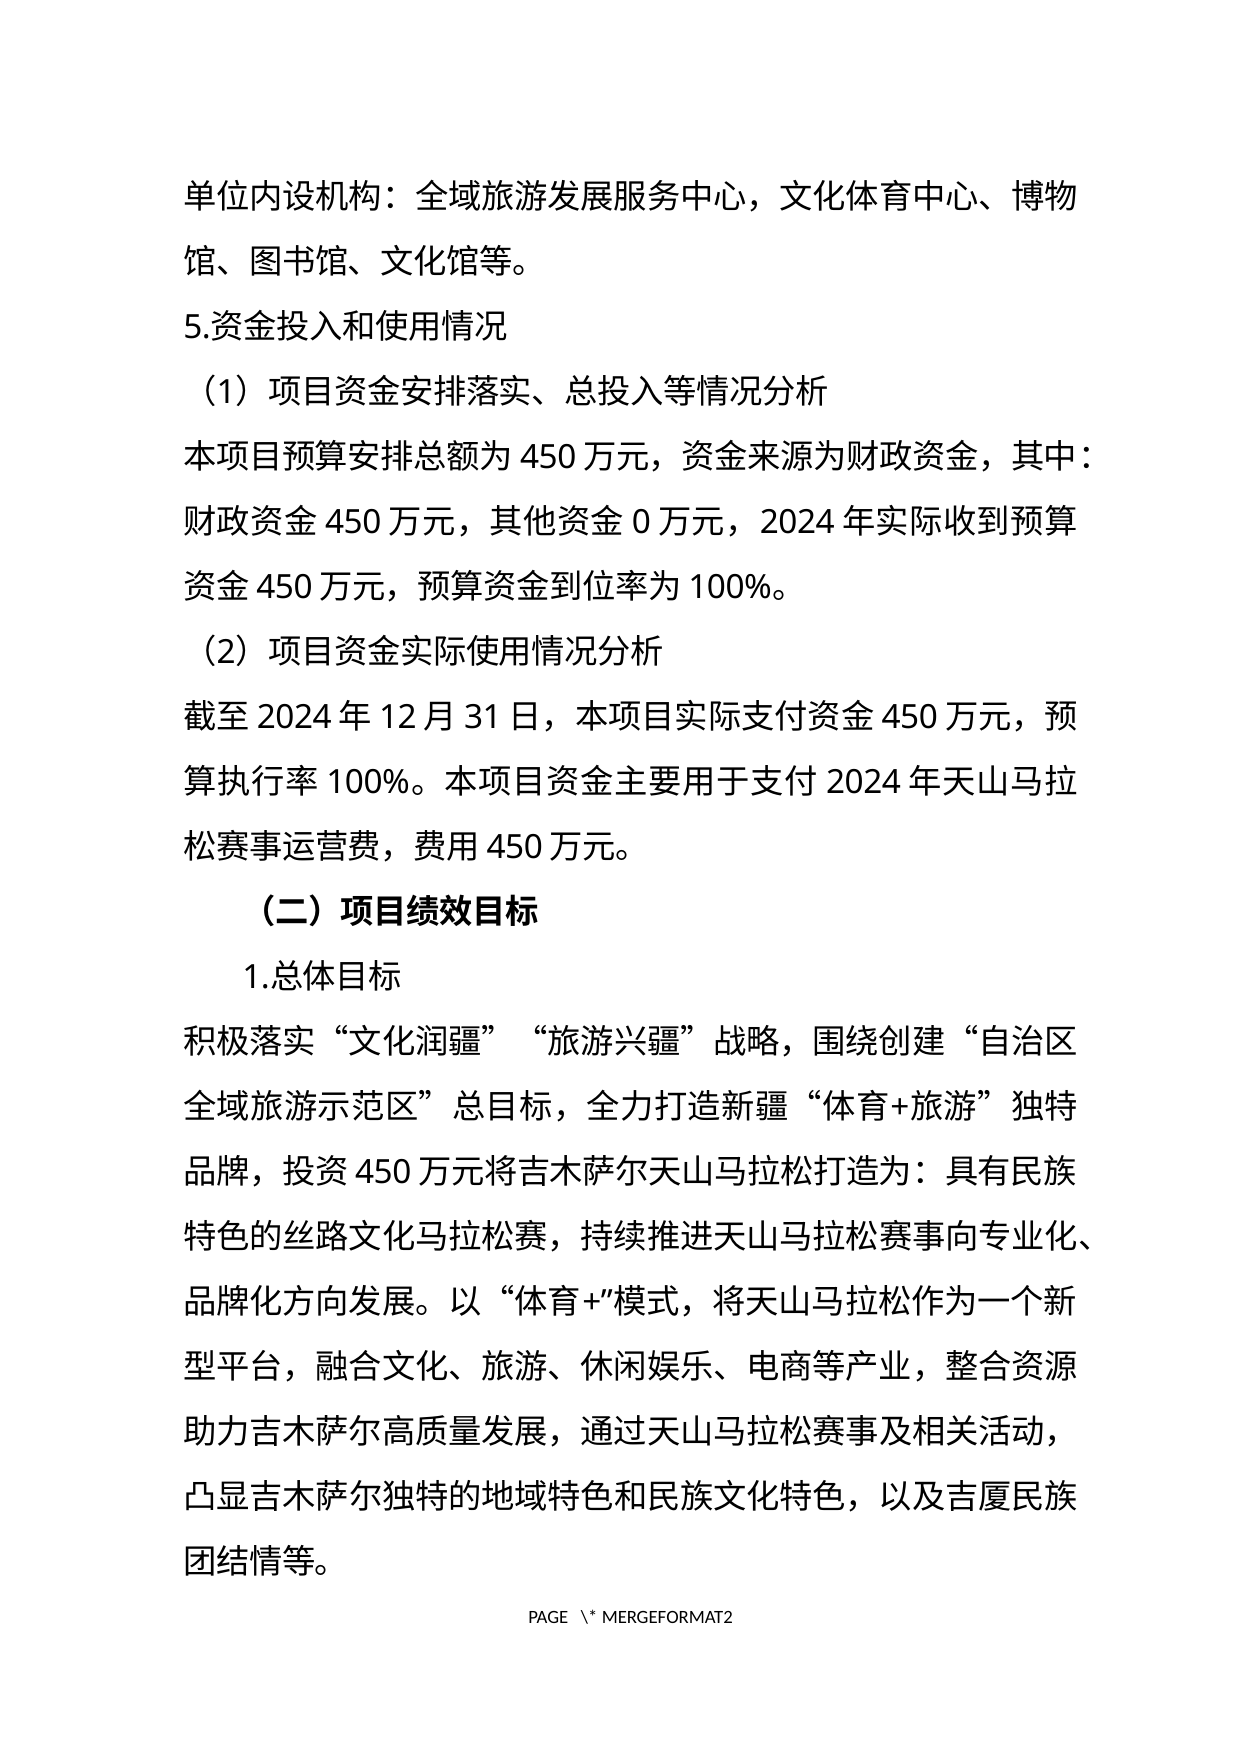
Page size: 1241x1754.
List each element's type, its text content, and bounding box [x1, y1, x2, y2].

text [183, 942, 1078, 1592]
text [183, 162, 1078, 877]
text （二）项目绩效目标 [183, 877, 1078, 942]
